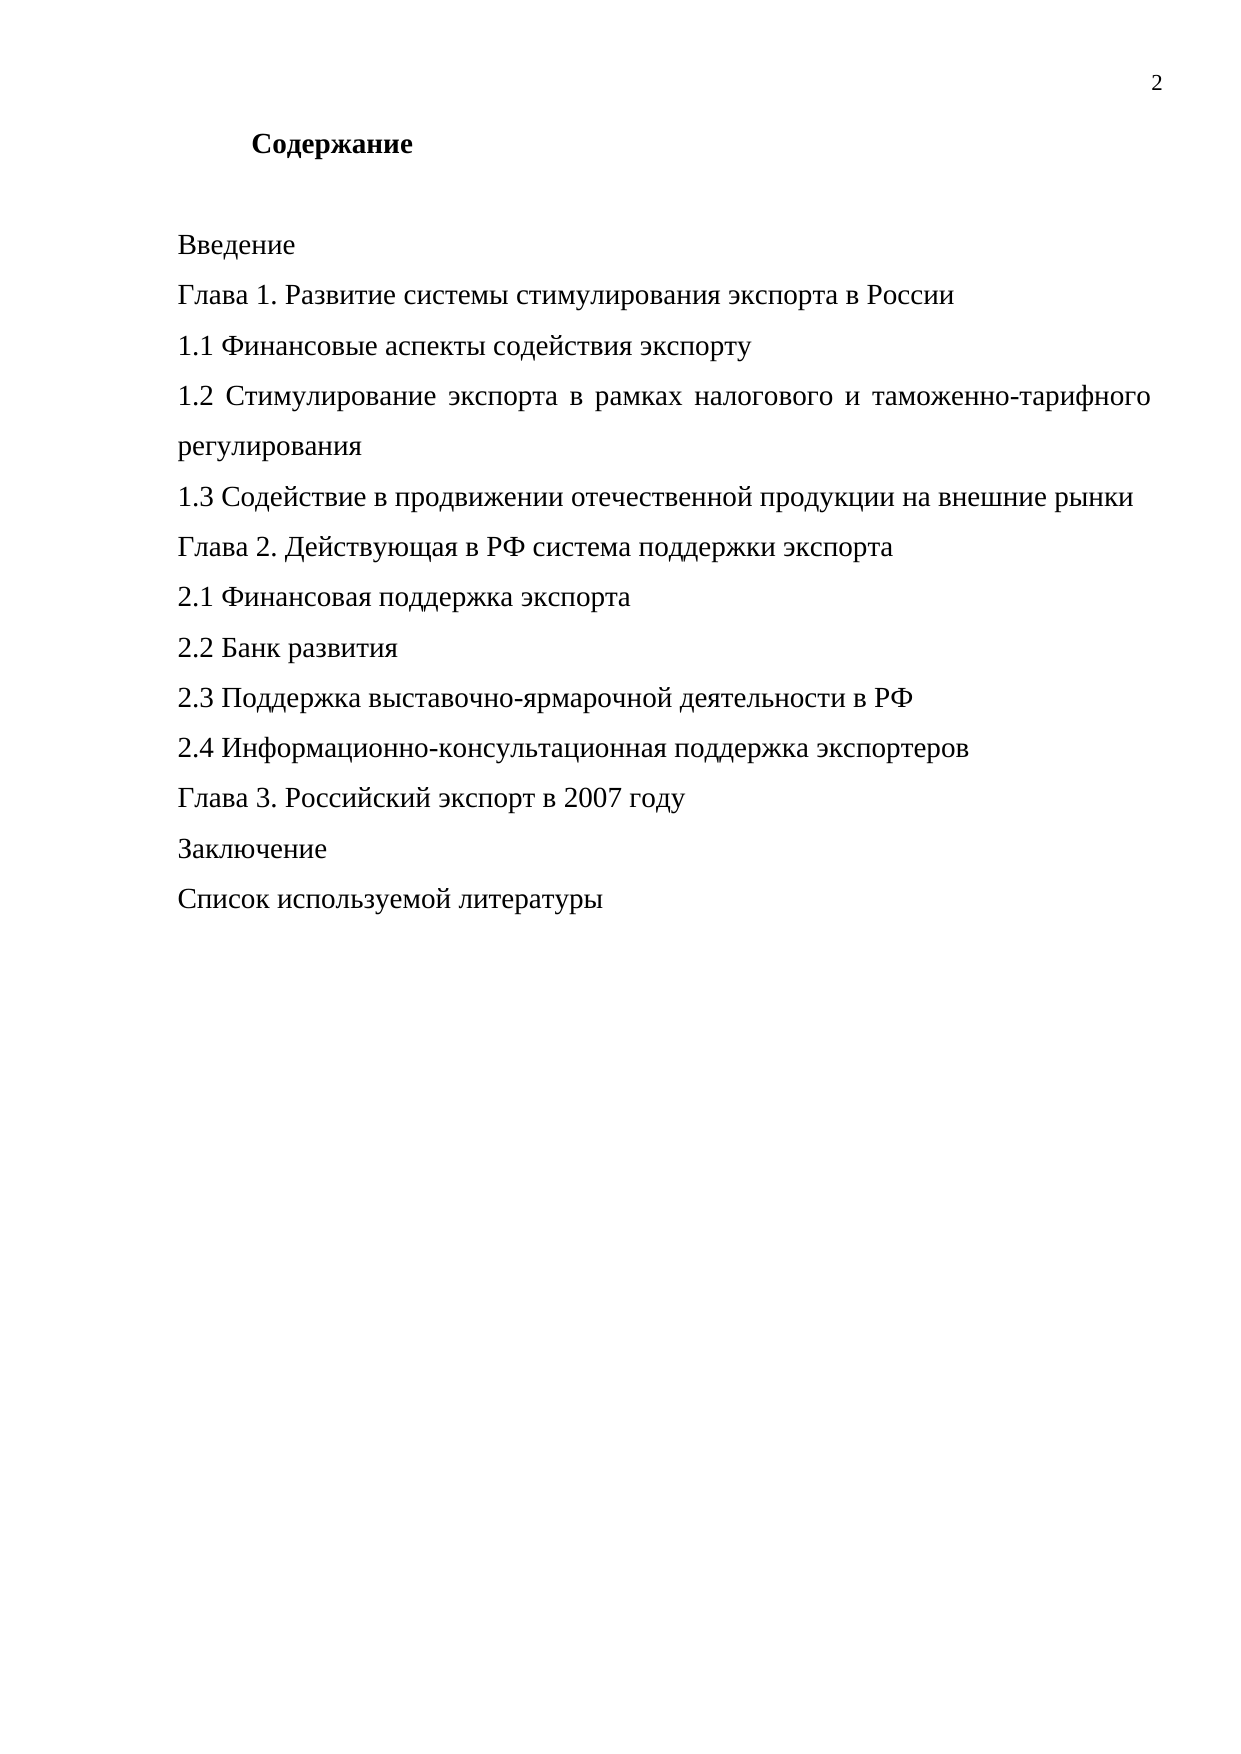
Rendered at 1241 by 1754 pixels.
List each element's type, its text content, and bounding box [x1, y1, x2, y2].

text Глава 3. Российский экспорт в 2007 году [177, 781, 1152, 814]
text 2.4 Информационно-консультационная поддержка экспортеров [177, 730, 1152, 764]
text 1.3 Содействие в продвижении отечественной продукции на внешние рынки [177, 479, 1152, 512]
text 2.2 Банк развития [177, 630, 1152, 663]
text Глава 1. Развитие системы стимулирования экспорта в России [177, 277, 1152, 311]
text Введение [177, 227, 1152, 261]
text 2.3 Поддержка выставочно-ярмарочной деятельности в РФ [177, 680, 1152, 713]
text Глава 2. Действующая в РФ система поддержки экспорта [177, 529, 1152, 563]
text 1.1 Финансовые аспекты содействия экспорту [177, 328, 1152, 361]
text Список используемой литературы [177, 881, 1152, 915]
text Заключение [177, 831, 1152, 864]
text 1.2 Стимулирование экспорта в рамках налогового и таможенно-тарифного регулирования [177, 378, 1152, 462]
text Содержание [177, 127, 1152, 160]
text 2.1 Финансовая поддержка экспорта [177, 579, 1152, 613]
